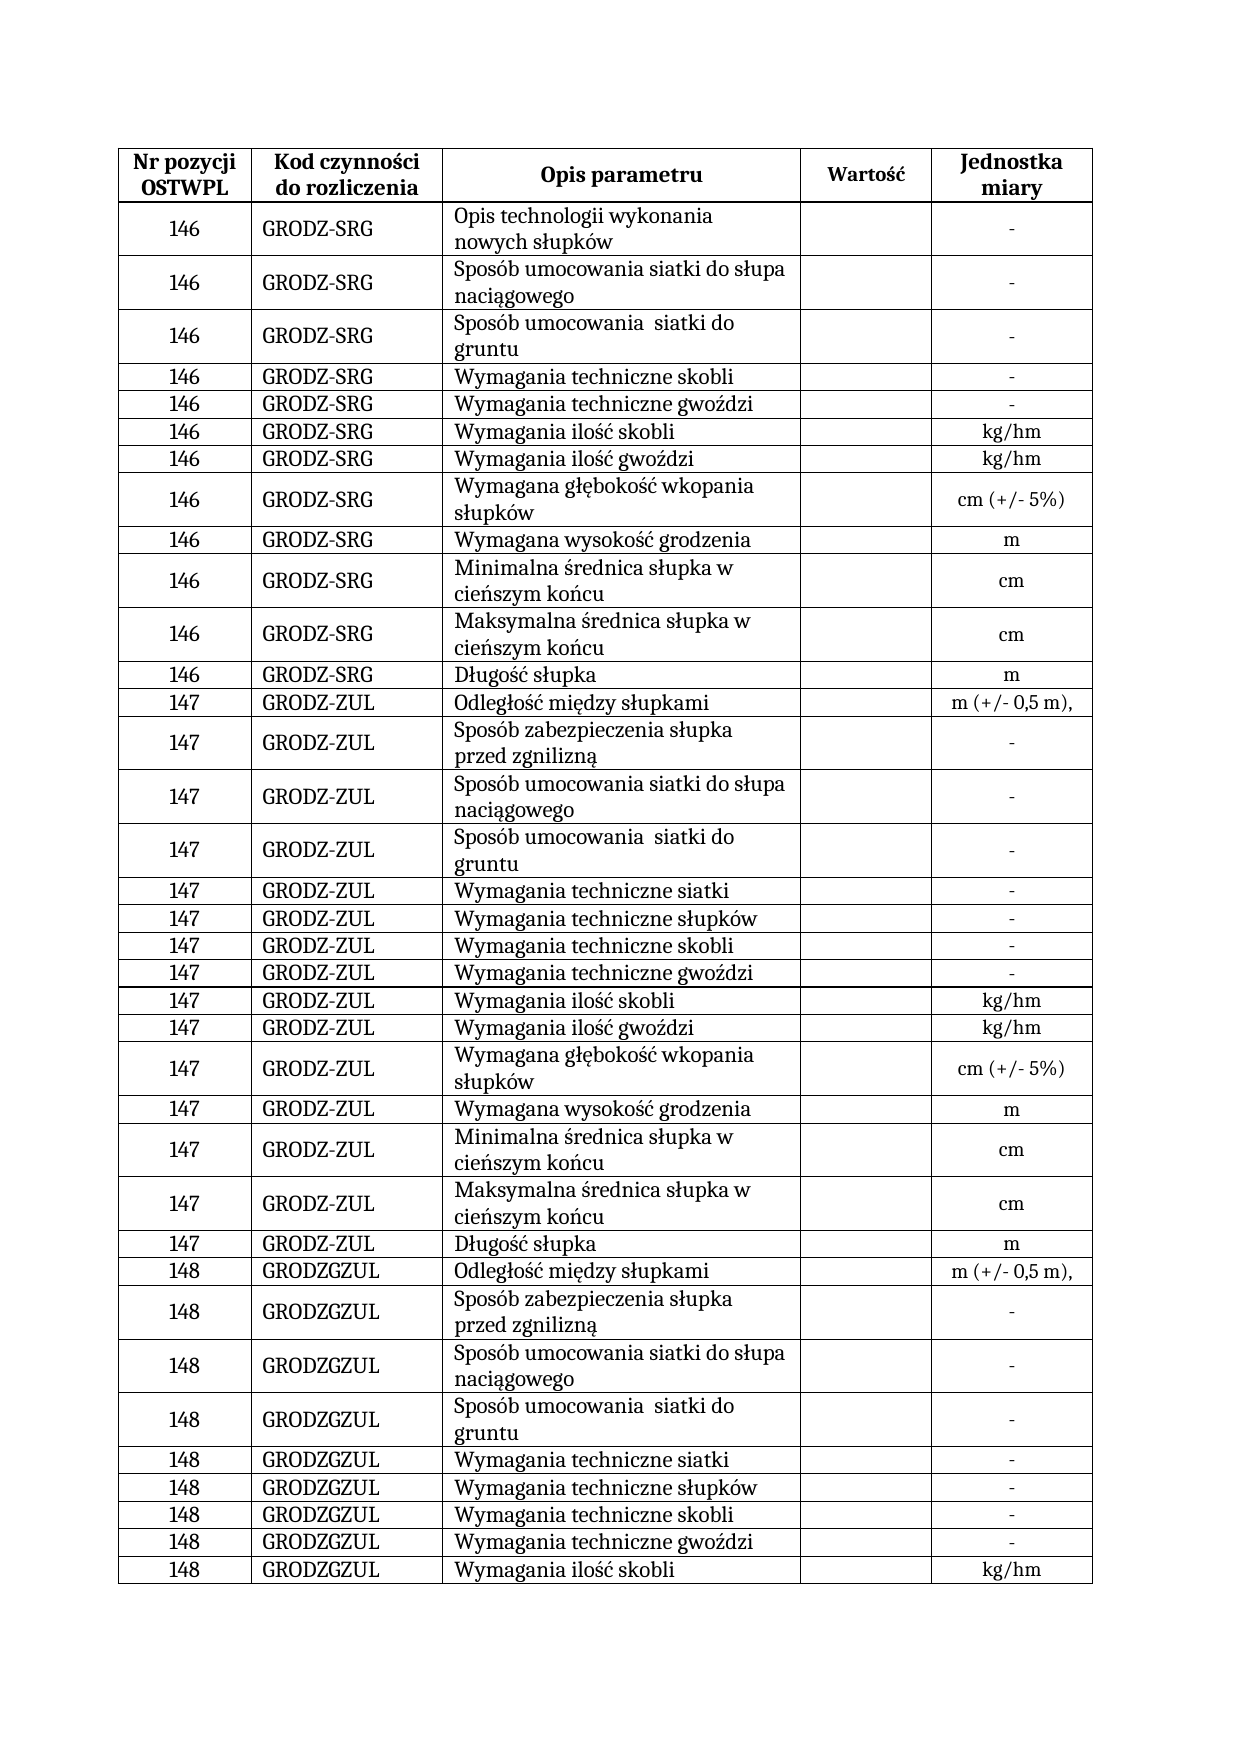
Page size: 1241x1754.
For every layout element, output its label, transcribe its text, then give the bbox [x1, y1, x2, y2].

table_cell Sposób umocowania siatki do gruntu [443, 1393, 800, 1446]
table_cell 147 [119, 1015, 251, 1041]
table_cell Sposób zabezpieczenia słupka przed zgnilizną [443, 717, 800, 769]
table_cell 146 [119, 256, 251, 309]
table_cell [801, 905, 931, 932]
table_cell cm (+/- 5%) [932, 473, 1092, 526]
table_cell Sposób umocowania siatki do słupa naciągowego [443, 1340, 800, 1392]
table_cell kg/hm [932, 1557, 1092, 1583]
table_cell cm [932, 1124, 1092, 1176]
table_cell Wymagana wysokość grodzenia [443, 1096, 800, 1122]
table_cell GRODZGZUL [252, 1340, 442, 1392]
table_cell 147 [119, 717, 251, 769]
table_cell [801, 689, 931, 716]
table_cell - [932, 1502, 1092, 1528]
table_cell m (+/- 0,5 m), [932, 689, 1092, 716]
table_cell 148 [119, 1447, 251, 1473]
table_cell Opis technologii wykonania nowych słupków [443, 203, 800, 255]
table_cell [801, 662, 931, 688]
table_cell kg/hm [932, 988, 1092, 1014]
table_cell [801, 364, 931, 390]
table_cell GRODZ-ZUL [252, 1096, 442, 1122]
table_cell Sposób umocowania siatki do słupa naciągowego [443, 256, 800, 309]
table_cell [801, 419, 931, 445]
table_cell kg/hm [932, 446, 1092, 472]
table_cell - [932, 878, 1092, 904]
table_cell Sposób umocowania siatki do gruntu [443, 824, 800, 877]
table_cell GRODZ-ZUL [252, 1124, 442, 1176]
table_cell Wymagania ilość skobli [443, 1557, 800, 1583]
table_cell 148 [119, 1340, 251, 1392]
table_cell Odległość między słupkami [443, 689, 800, 716]
table_cell GRODZGZUL [252, 1447, 442, 1473]
table_cell 148 [119, 1474, 251, 1501]
table_header Opis parametru [443, 149, 800, 201]
table_cell Wymagania ilość skobli [443, 988, 800, 1014]
table_cell - [932, 1529, 1092, 1556]
table_cell 147 [119, 878, 251, 904]
table_header Nr pozycji OSTWPL [119, 149, 251, 201]
table_cell [801, 960, 931, 986]
table_cell GRODZ-ZUL [252, 1177, 442, 1230]
table_cell Minimalna średnica słupka w cieńszym końcu [443, 1124, 800, 1176]
table_cell Sposób zabezpieczenia słupka przed zgnilizną [443, 1286, 800, 1338]
table_cell m (+/- 0,5 m), [932, 1258, 1092, 1285]
table_cell 146 [119, 446, 251, 472]
table_cell [801, 391, 931, 417]
table_cell cm [932, 554, 1092, 607]
table_cell m [932, 1231, 1092, 1257]
table_cell GRODZ-SRG [252, 608, 442, 661]
table_cell Maksymalna średnica słupka w cieńszym końcu [443, 1177, 800, 1230]
table_cell Wymagania techniczne słupków [443, 905, 800, 932]
table_cell Wymagania techniczne gwoździ [443, 391, 800, 417]
table_cell 148 [119, 1502, 251, 1528]
table_cell GRODZGZUL [252, 1502, 442, 1528]
table_cell 146 [119, 662, 251, 688]
table_cell GRODZ-ZUL [252, 905, 442, 932]
table_cell [801, 1096, 931, 1122]
table_cell 146 [119, 310, 251, 363]
table_cell [801, 203, 931, 255]
table_cell GRODZ-SRG [252, 473, 442, 526]
table_cell [801, 878, 931, 904]
table_cell Wymagana wysokość grodzenia [443, 527, 800, 553]
table_cell 147 [119, 689, 251, 716]
table_cell Wymagania techniczne słupków [443, 1474, 800, 1501]
table_cell Wymagania ilość skobli [443, 419, 800, 445]
table_cell Minimalna średnica słupka w cieńszym końcu [443, 554, 800, 607]
table_cell GRODZ-ZUL [252, 1231, 442, 1257]
table_cell - [932, 1474, 1092, 1501]
table_cell Długość słupka [443, 1231, 800, 1257]
table_cell 147 [119, 960, 251, 986]
table_cell GRODZ-ZUL [252, 824, 442, 877]
table_cell GRODZ-SRG [252, 554, 442, 607]
table_cell GRODZGZUL [252, 1557, 442, 1583]
table_cell Sposób umocowania siatki do gruntu [443, 310, 800, 363]
table_cell 147 [119, 770, 251, 823]
table_cell [801, 1393, 931, 1446]
table_cell [801, 1231, 931, 1257]
table_header Kod czynności do rozliczenia [252, 149, 442, 201]
table_cell kg/hm [932, 419, 1092, 445]
table_cell 147 [119, 905, 251, 932]
table_cell GRODZ-ZUL [252, 1015, 442, 1041]
table_cell 146 [119, 527, 251, 553]
table_cell - [932, 1286, 1092, 1338]
table_cell [801, 1340, 931, 1392]
table_cell Wymagania techniczne skobli [443, 364, 800, 390]
table_cell - [932, 933, 1092, 959]
table_cell - [932, 905, 1092, 932]
table_cell - [932, 1447, 1092, 1473]
table_cell cm (+/- 5%) [932, 1042, 1092, 1095]
table_cell GRODZGZUL [252, 1286, 442, 1338]
table_cell cm [932, 1177, 1092, 1230]
table_cell [801, 1529, 931, 1556]
table_cell [801, 1042, 931, 1095]
table_cell [801, 446, 931, 472]
table_cell m [932, 1096, 1092, 1122]
table_cell GRODZGZUL [252, 1474, 442, 1501]
table_cell - [932, 1393, 1092, 1446]
table_cell 146 [119, 203, 251, 255]
table_cell Wymagania ilość gwoździ [443, 446, 800, 472]
table_cell GRODZGZUL [252, 1529, 442, 1556]
table_cell GRODZ-SRG [252, 310, 442, 363]
table_cell 147 [119, 1124, 251, 1176]
table_cell [801, 473, 931, 526]
table_cell 147 [119, 824, 251, 877]
table_cell Wymagania techniczne skobli [443, 933, 800, 959]
table_cell [801, 1474, 931, 1501]
table_cell Maksymalna średnica słupka w cieńszym końcu [443, 608, 800, 661]
table_cell 147 [119, 1096, 251, 1122]
table_cell - [932, 310, 1092, 363]
table_cell 148 [119, 1393, 251, 1446]
table_cell m [932, 662, 1092, 688]
table_cell [801, 1124, 931, 1176]
table_cell [801, 527, 931, 553]
table_cell [801, 717, 931, 769]
table_cell [801, 554, 931, 607]
table_cell GRODZ-ZUL [252, 717, 442, 769]
table_cell - [932, 717, 1092, 769]
table_cell [801, 1286, 931, 1338]
table_cell GRODZGZUL [252, 1393, 442, 1446]
table_cell 148 [119, 1557, 251, 1583]
table_cell 147 [119, 1231, 251, 1257]
table_cell - [932, 391, 1092, 417]
table_cell GRODZ-SRG [252, 419, 442, 445]
table_cell - [932, 364, 1092, 390]
table_cell 147 [119, 1042, 251, 1095]
table_cell - [932, 960, 1092, 986]
table_cell 147 [119, 988, 251, 1014]
table_cell 146 [119, 391, 251, 417]
table_cell Odległość między słupkami [443, 1258, 800, 1285]
table_cell Długość słupka [443, 662, 800, 688]
table_cell GRODZ-SRG [252, 256, 442, 309]
table_cell 148 [119, 1258, 251, 1285]
table_cell 146 [119, 608, 251, 661]
table_cell Wymagania techniczne siatki [443, 878, 800, 904]
table_cell GRODZ-ZUL [252, 878, 442, 904]
table_cell GRODZGZUL [252, 1258, 442, 1285]
table_cell [801, 1015, 931, 1041]
table_cell Wymagania ilość gwoździ [443, 1015, 800, 1041]
table_cell GRODZ-ZUL [252, 988, 442, 1014]
table_cell - [932, 1340, 1092, 1392]
table_cell [801, 1177, 931, 1230]
table_cell 146 [119, 473, 251, 526]
table_cell GRODZ-ZUL [252, 1042, 442, 1095]
table_cell [801, 988, 931, 1014]
table_cell 147 [119, 933, 251, 959]
table_cell [801, 1502, 931, 1528]
table_cell kg/hm [932, 1015, 1092, 1041]
table_cell 148 [119, 1529, 251, 1556]
table_cell GRODZ-SRG [252, 203, 442, 255]
table_cell Sposób umocowania siatki do słupa naciągowego [443, 770, 800, 823]
table_cell 148 [119, 1286, 251, 1338]
table_cell [801, 1557, 931, 1583]
table_cell GRODZ-SRG [252, 364, 442, 390]
table_cell GRODZ-ZUL [252, 689, 442, 716]
table_cell cm [932, 608, 1092, 661]
table_cell 146 [119, 419, 251, 445]
table_cell Wymagana głębokość wkopania słupków [443, 473, 800, 526]
table_cell GRODZ-SRG [252, 527, 442, 553]
table_cell - [932, 203, 1092, 255]
table_cell - [932, 824, 1092, 877]
table_cell m [932, 527, 1092, 553]
table_cell Wymagania techniczne siatki [443, 1447, 800, 1473]
table_cell [801, 933, 931, 959]
table_cell - [932, 256, 1092, 309]
table_cell 146 [119, 364, 251, 390]
table_cell Wymagana głębokość wkopania słupków [443, 1042, 800, 1095]
table_header Jednostka miary [932, 149, 1092, 201]
table_cell GRODZ-ZUL [252, 960, 442, 986]
table_cell Wymagania techniczne gwoździ [443, 1529, 800, 1556]
table_cell - [932, 770, 1092, 823]
table_cell [801, 1447, 931, 1473]
table_cell Wymagania techniczne skobli [443, 1502, 800, 1528]
table_cell GRODZ-ZUL [252, 770, 442, 823]
table_cell GRODZ-ZUL [252, 933, 442, 959]
table_cell [801, 608, 931, 661]
table_cell GRODZ-SRG [252, 446, 442, 472]
table_cell [801, 256, 931, 309]
table_cell [801, 1258, 931, 1285]
table_cell GRODZ-SRG [252, 662, 442, 688]
table_cell [801, 824, 931, 877]
table_header Wartość [801, 149, 931, 201]
table_cell [801, 770, 931, 823]
table_cell [801, 310, 931, 363]
table_cell GRODZ-SRG [252, 391, 442, 417]
table_cell 146 [119, 554, 251, 607]
table_cell 147 [119, 1177, 251, 1230]
table_cell Wymagania techniczne gwoździ [443, 960, 800, 986]
